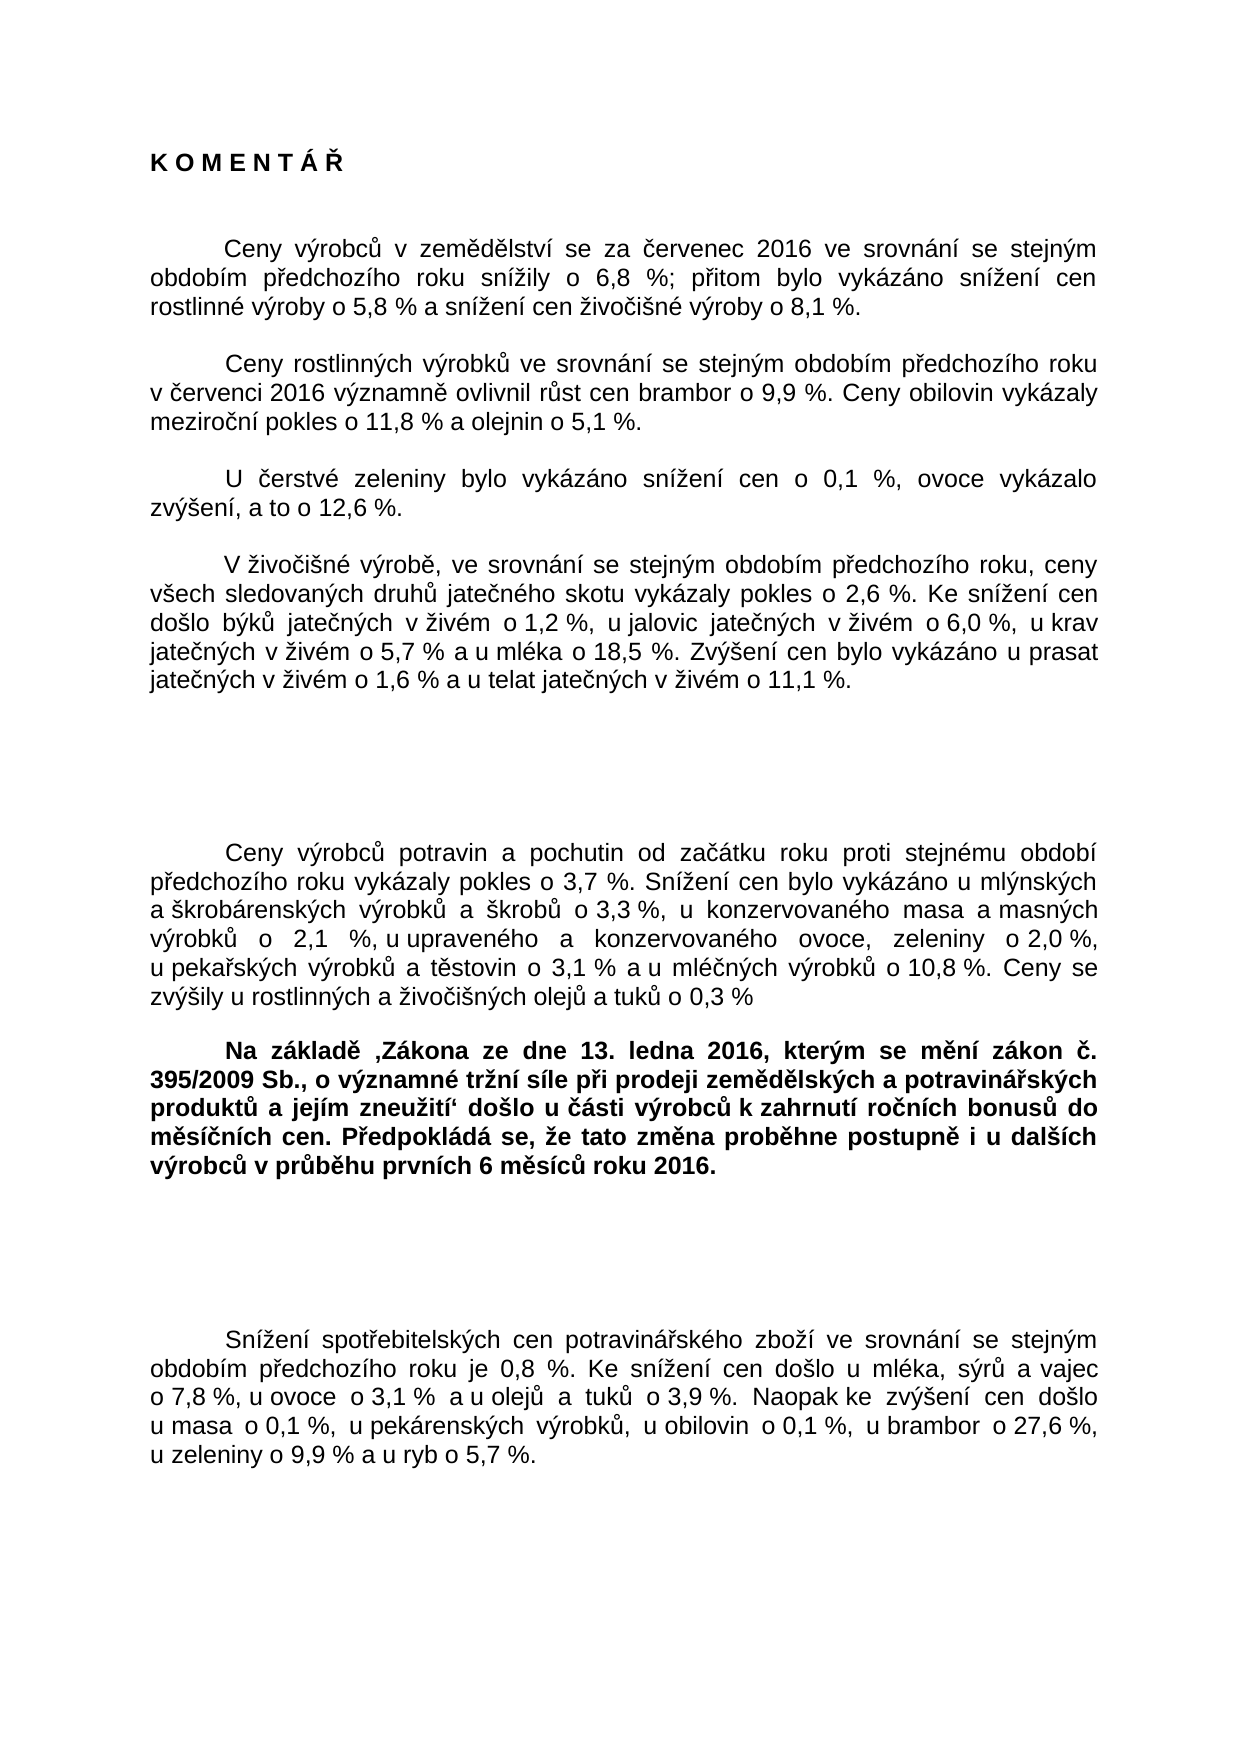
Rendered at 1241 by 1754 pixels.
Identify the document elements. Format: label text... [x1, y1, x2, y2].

text Na základě ‚Zákona ze dne 13. ledna 2016, kterým se mění zákon č. 395/2009 Sb., o významné tržní síle při prodeji zemědělských a potravinářských produktů a jejím zneužití‘ došlo u části výrobců k zahrnutí ročních bonusů do měsíčních cen. Předpokládá se, že tato změna proběhne postupně i u dalších výrobců v průběhu prvních 6 měsíců roku 2016. [150, 1036, 1098, 1179]
text Ceny výrobců v zemědělství se za červenec 2016 ve srovnání se stejným obdobím předchozího roku snížily o 6,8 %; přitom bylo vykázáno snížení cen rostlinné výroby o 5,8 % a snížení cen živočišné výroby o 8,1 %. [150, 234, 1098, 320]
text Snížení spotřebitelských cen potravinářského zboží ve srovnání se stejným obdobím předchozího roku je 0,8 %. Ke snížení cen došlo u mléka, sýrů a vajec o 7,8 %, u ovoce o 3,1 % a u olejů a tuků o 3,9 %. Naopak ke zvýšení cen došlo u masa o 0,1 %, u pekárenských výrobků, u obilovin o 0,1 %, u brambor o 27,6 %, u zeleniny o 9,9 % a u ryb o 5,7 %. [150, 1325, 1098, 1469]
text V živočišné výrobě, ve srovnání se stejným obdobím předchozího roku, ceny všech sledovaných druhů jatečného skotu vykázaly pokles o 2,6 %. Ke snížení cen došlo býků jatečných v živém o 1,2 %, u jalovic jatečných v živém o 6,0 %, u krav jatečných v živém o 5,7 % a u mléka o 18,5 %. Zvýšení cen bylo vykázáno u prasat jatečných v živém o 1,6 % a u telat jatečných v živém o 11,1 %. [150, 550, 1098, 694]
text K O M E N T Á Ř [150, 148, 1098, 176]
text Ceny výrobců potravin a pochutin od začátku roku proti stejnému období předchozího roku vykázaly pokles o 3,7 %. Snížení cen bylo vykázáno u mlýnských a škrobárenských výrobků a škrobů o 3,3 %, u konzervovaného masa a masných výrobků o 2,1 %, u upraveného a konzervovaného ovoce, zeleniny o 2,0 %, u pekařských výrobků a těstovin o 3,1 % a u mléčných výrobků o 10,8 %. Ceny se zvýšily u rostlinných a živočišných olejů a tuků o 0,3 % [150, 838, 1098, 1010]
text U čerstvé zeleniny bylo vykázáno snížení cen o 0,1 %, ovoce vykázalo zvýšení, a to o 12,6 %. [150, 464, 1098, 521]
text Ceny rostlinných výrobků ve srovnání se stejným obdobím předchozího roku v červenci 2016 významně ovlivnil růst cen brambor o 9,9 %. Ceny obilovin vykázaly meziroční pokles o 11,8 % a olejnin o 5,1 %. [150, 349, 1098, 435]
